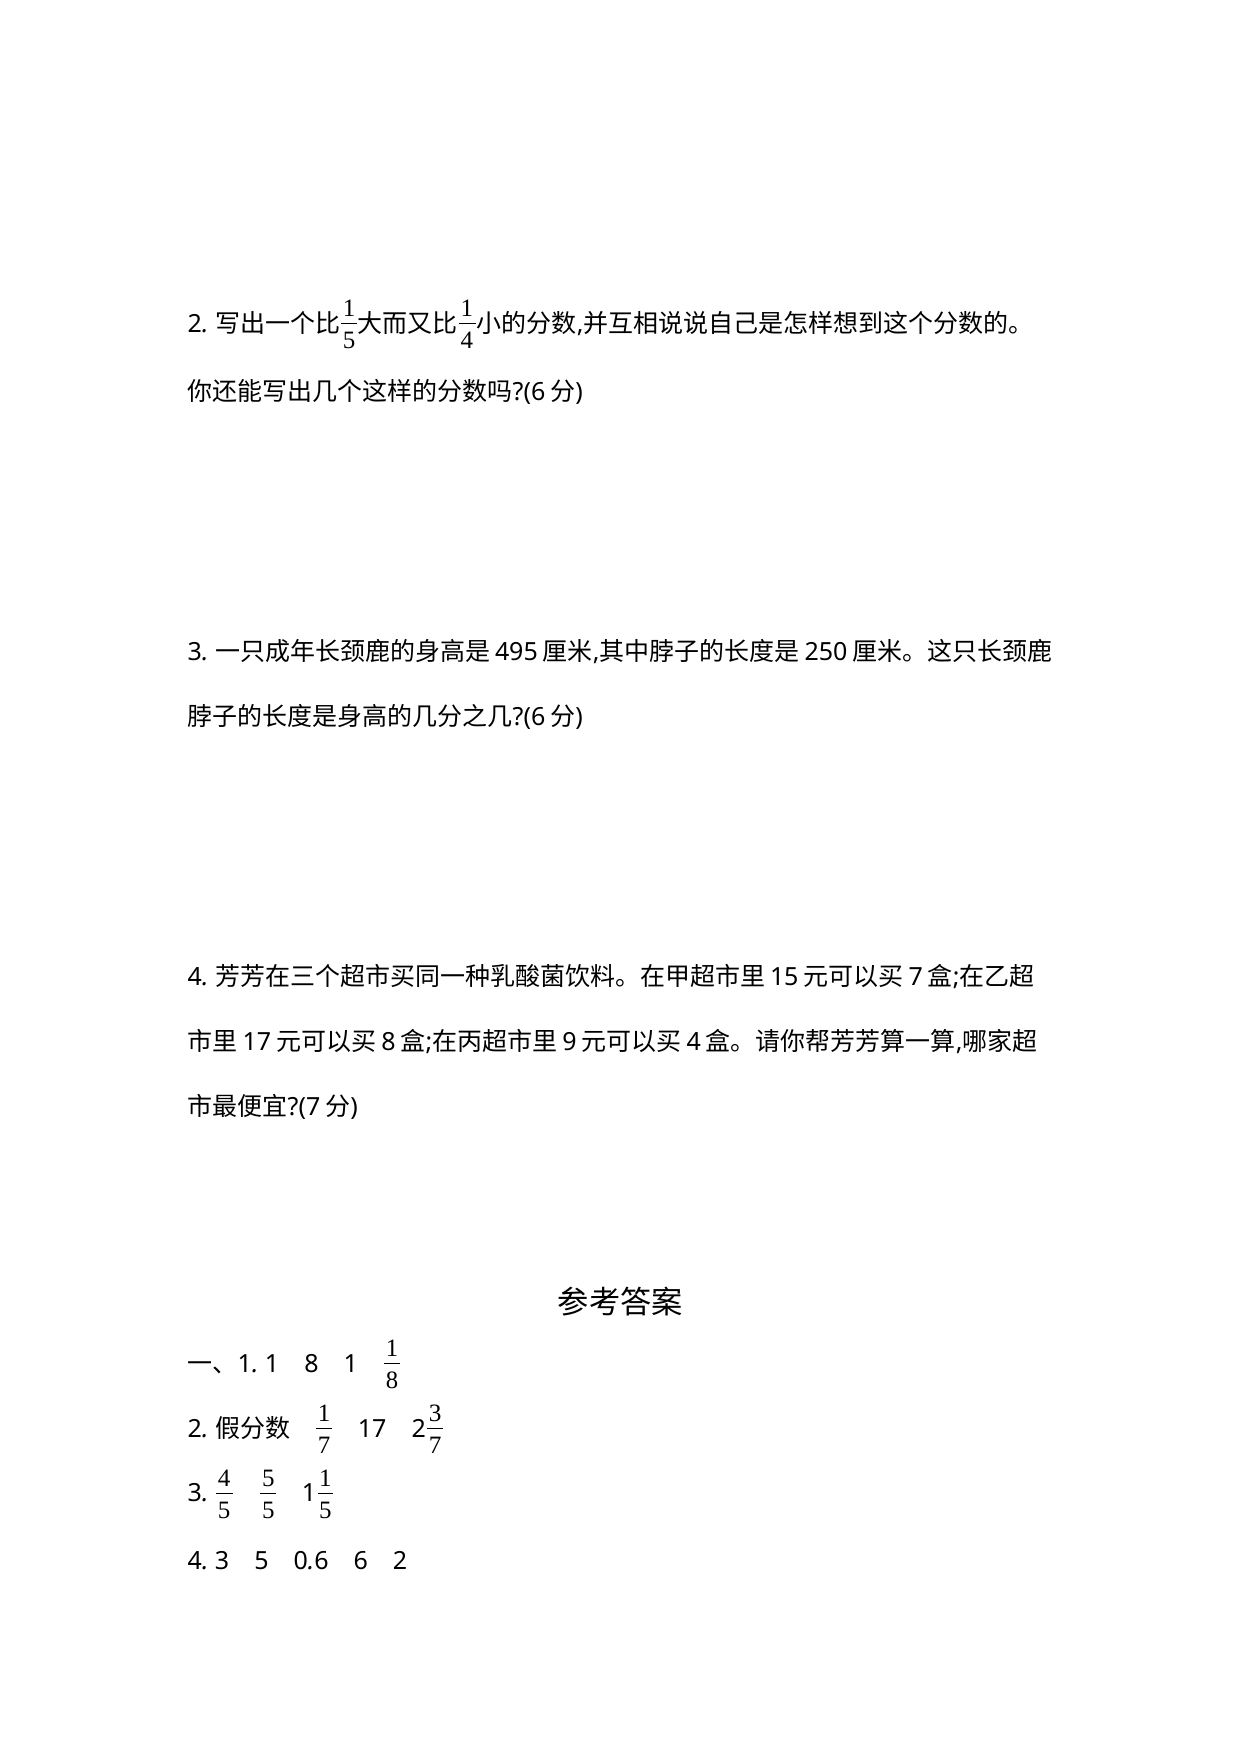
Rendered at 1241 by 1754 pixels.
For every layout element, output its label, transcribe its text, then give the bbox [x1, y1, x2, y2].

text 4. 3 5 0.6 6 2 [187, 1527, 1053, 1592]
text 3. 一只成年长颈鹿的身高是495厘米,其中脖子的长度是250厘米。这只长颈鹿脖子的长度是身高的几分之几?(6分) [187, 617, 1053, 747]
text 一、1. 1 8 1 [187, 1332, 1053, 1397]
text 2. 假分数 17 2 [187, 1397, 1053, 1462]
text 参考答案 [187, 1267, 1053, 1332]
text 2. 写出一个比大而又比小的分数,并互相说说自己是怎样想到这个分数的。你还能写出几个这样的分数吗?(6分) [187, 292, 1053, 422]
text 4. 芳芳在三个超市买同一种乳酸菌饮料。在甲超市里15元可以买7盒;在乙超市里17元可以买8盒;在丙超市里9元可以买4盒。请你帮芳芳算一算,哪家超市最便宜?(7分) [187, 942, 1053, 1137]
text 3. 1 [187, 1462, 1053, 1527]
